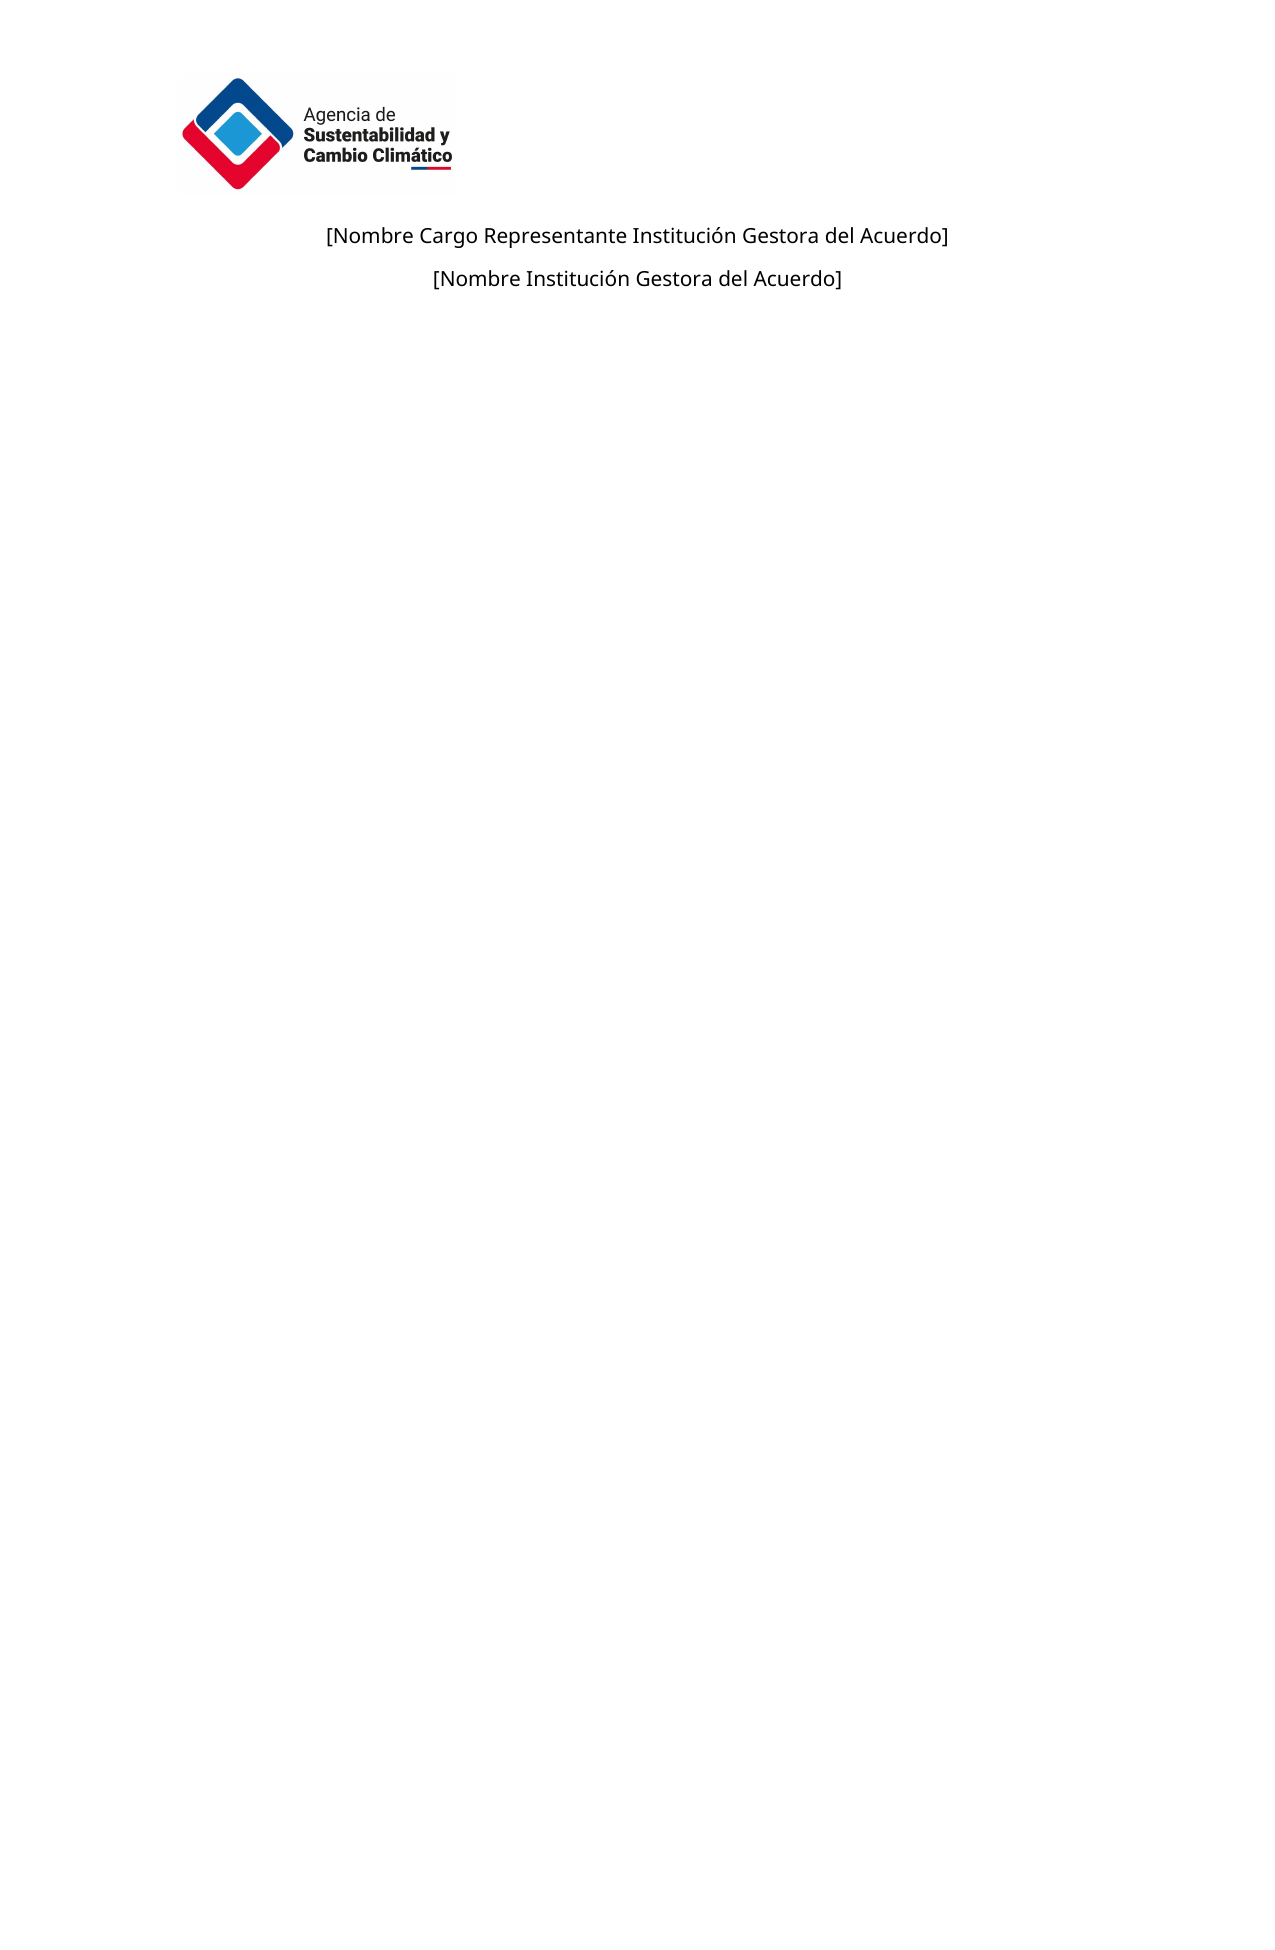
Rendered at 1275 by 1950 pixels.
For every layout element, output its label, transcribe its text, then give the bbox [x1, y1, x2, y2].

text [Nombre Cargo Representante Institución Gestora del Acuerdo] [177, 221, 1098, 250]
text [Nombre Institución Gestora del Acuerdo] [177, 264, 1098, 292]
picture [177, 73, 458, 197]
